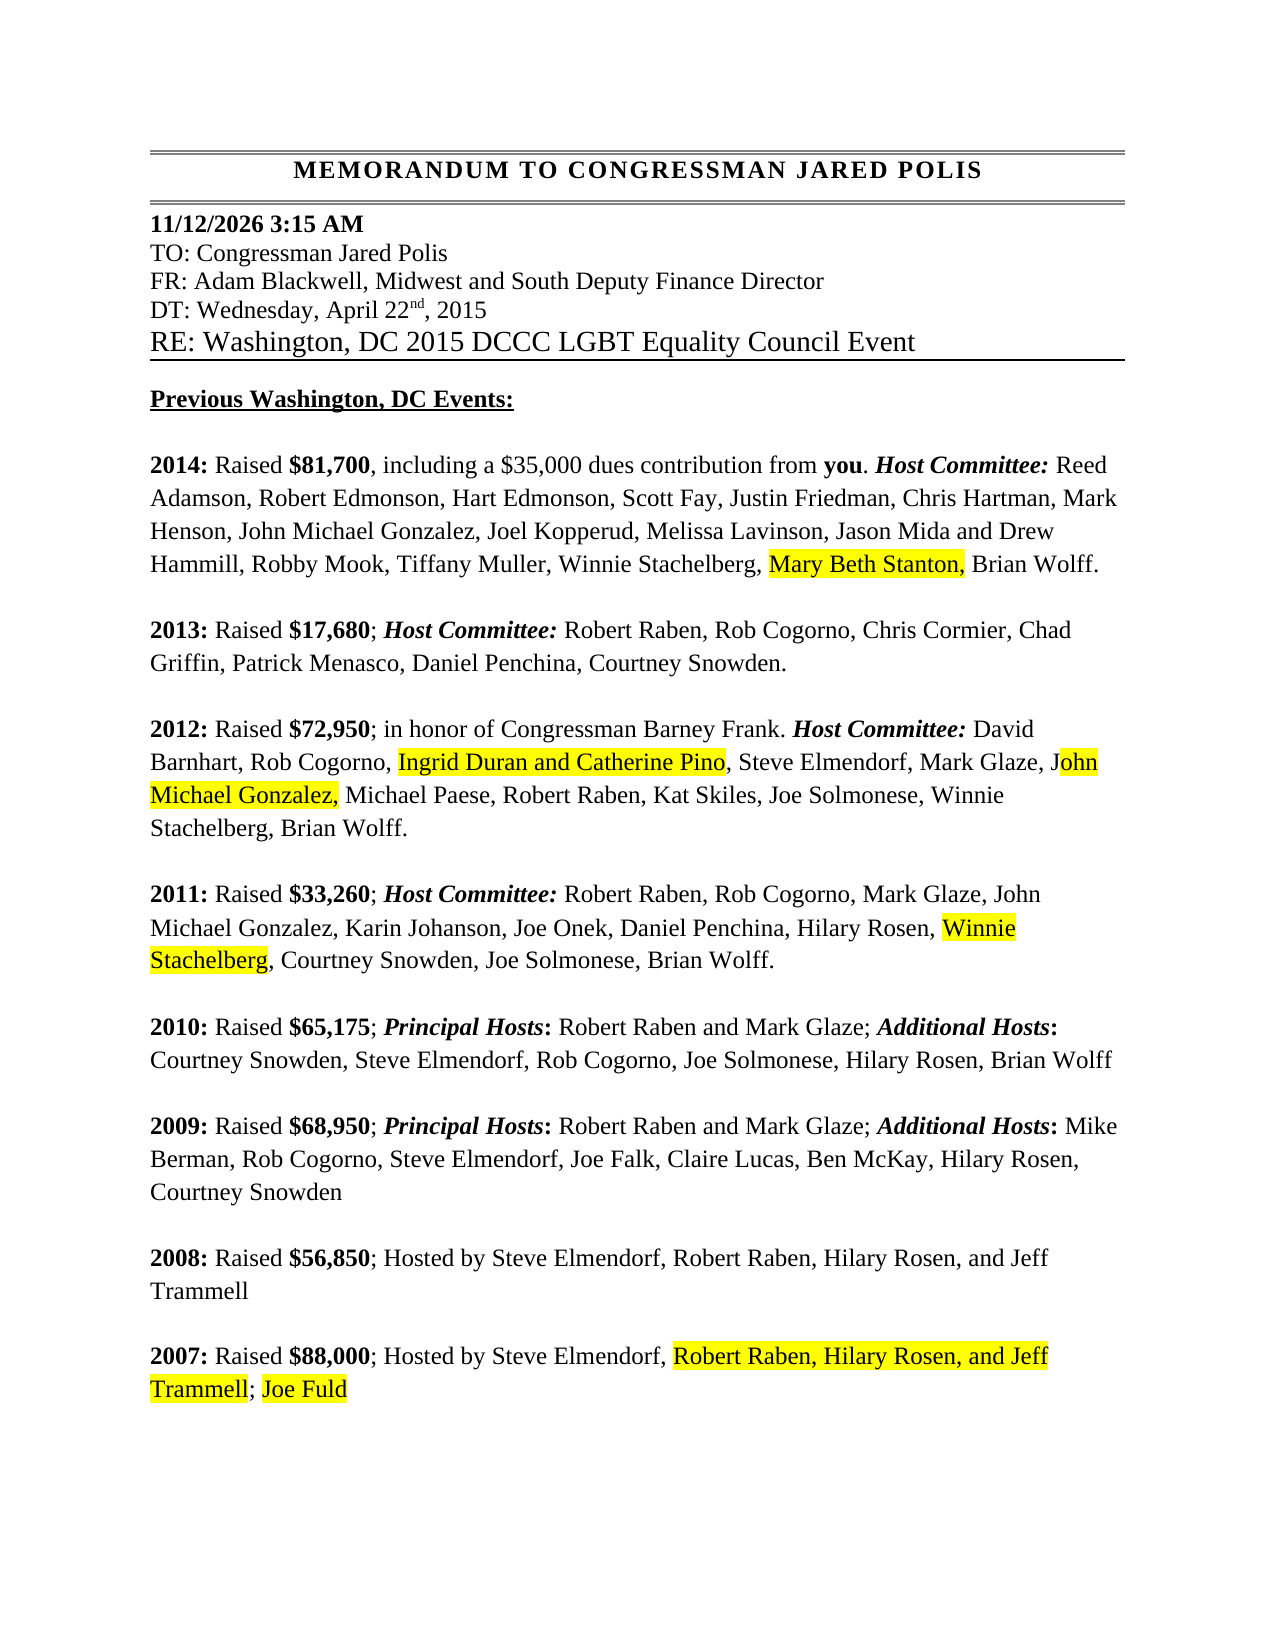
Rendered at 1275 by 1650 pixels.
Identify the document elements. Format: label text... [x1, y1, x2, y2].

text 2008: Raised $56,850; Hosted by Steve Elmendorf, Robert Raben, Hilary Rosen, and Jeff Trammell [150, 1243, 1125, 1304]
text TO: Congressman Jared Polis [150, 238, 1125, 266]
text 6/3/2015 4:16 PM [150, 209, 1125, 238]
text memorandum to Congressman jared polis [150, 155, 1125, 200]
text 2010: Raised $65,175; Principal Hosts: Robert Raben and Mark Glaze; Additional Hosts: Courtney Snowden, Steve Elmendorf, Rob Cogorno, Joe Solmonese, Hilary Rosen, Brian Wolff [150, 1012, 1125, 1073]
text DT: Wednesday, April 22nd, 2015 [150, 295, 1125, 324]
text RE: Washington, DC 2015 DCCC LGBT Equality Council Event [150, 324, 1125, 359]
text 2009: Raised $68,950; Principal Hosts: Robert Raben and Mark Glaze; Additional Hosts: Mike Berman, Rob Cogorno, Steve Elmendorf, Joe Falk, Claire Lucas, Ben McKay, Hilary Rosen, Courtney Snowden [150, 1111, 1125, 1206]
text 2014: Raised $81,700, including a $35,000 dues contribution from you. Host Committee: Reed Adamson, Robert Edmonson, Hart Edmonson, Scott Fay, Justin Friedman, Chris Hartman, Mark Henson, John Michael Gonzalez, Joel Kopperud, Melissa Lavinson, Jason Mida and Drew Hammill, Robby Mook, Tiffany Muller, Winnie Stachelberg, Mary Beth Stanton, Brian Wolff. [150, 450, 1125, 578]
text 2013: Raised $17,680; Host Committee: Robert Raben, Rob Cogorno, Chris Cormier, Chad Griffin, Patrick Menasco, Daniel Penchina, Courtney Snowden. [150, 615, 1125, 677]
text Previous Washington, DC Events: [150, 384, 1125, 413]
text FR: Adam Blackwell, Midwest and South Deputy Finance Director [150, 266, 1125, 295]
text 2011: Raised $33,260; Host Committee: Robert Raben, Rob Cogorno, Mark Glaze, John Michael Gonzalez, Karin Johanson, Joe Onek, Daniel Penchina, Hilary Rosen, Winnie Stachelberg, Courtney Snowden, Joe Solmonese, Brian Wolff. [150, 879, 1125, 974]
text 2007: Raised $88,000; Hosted by Steve Elmendorf, Robert Raben, Hilary Rosen, and Jeff Trammell; Joe Fuld [150, 1341, 1125, 1403]
text 2012: Raised $72,950; in honor of Congressman Barney Frank. Host Committee: David Barnhart, Rob Cogorno, Ingrid Duran and Catherine Pino, Steve Elmendorf, Mark Glaze, John Michael Gonzalez, Michael Paese, Robert Raben, Kat Skiles, Joe Solmonese, Winnie Stachelberg, Brian Wolff. [150, 714, 1125, 842]
